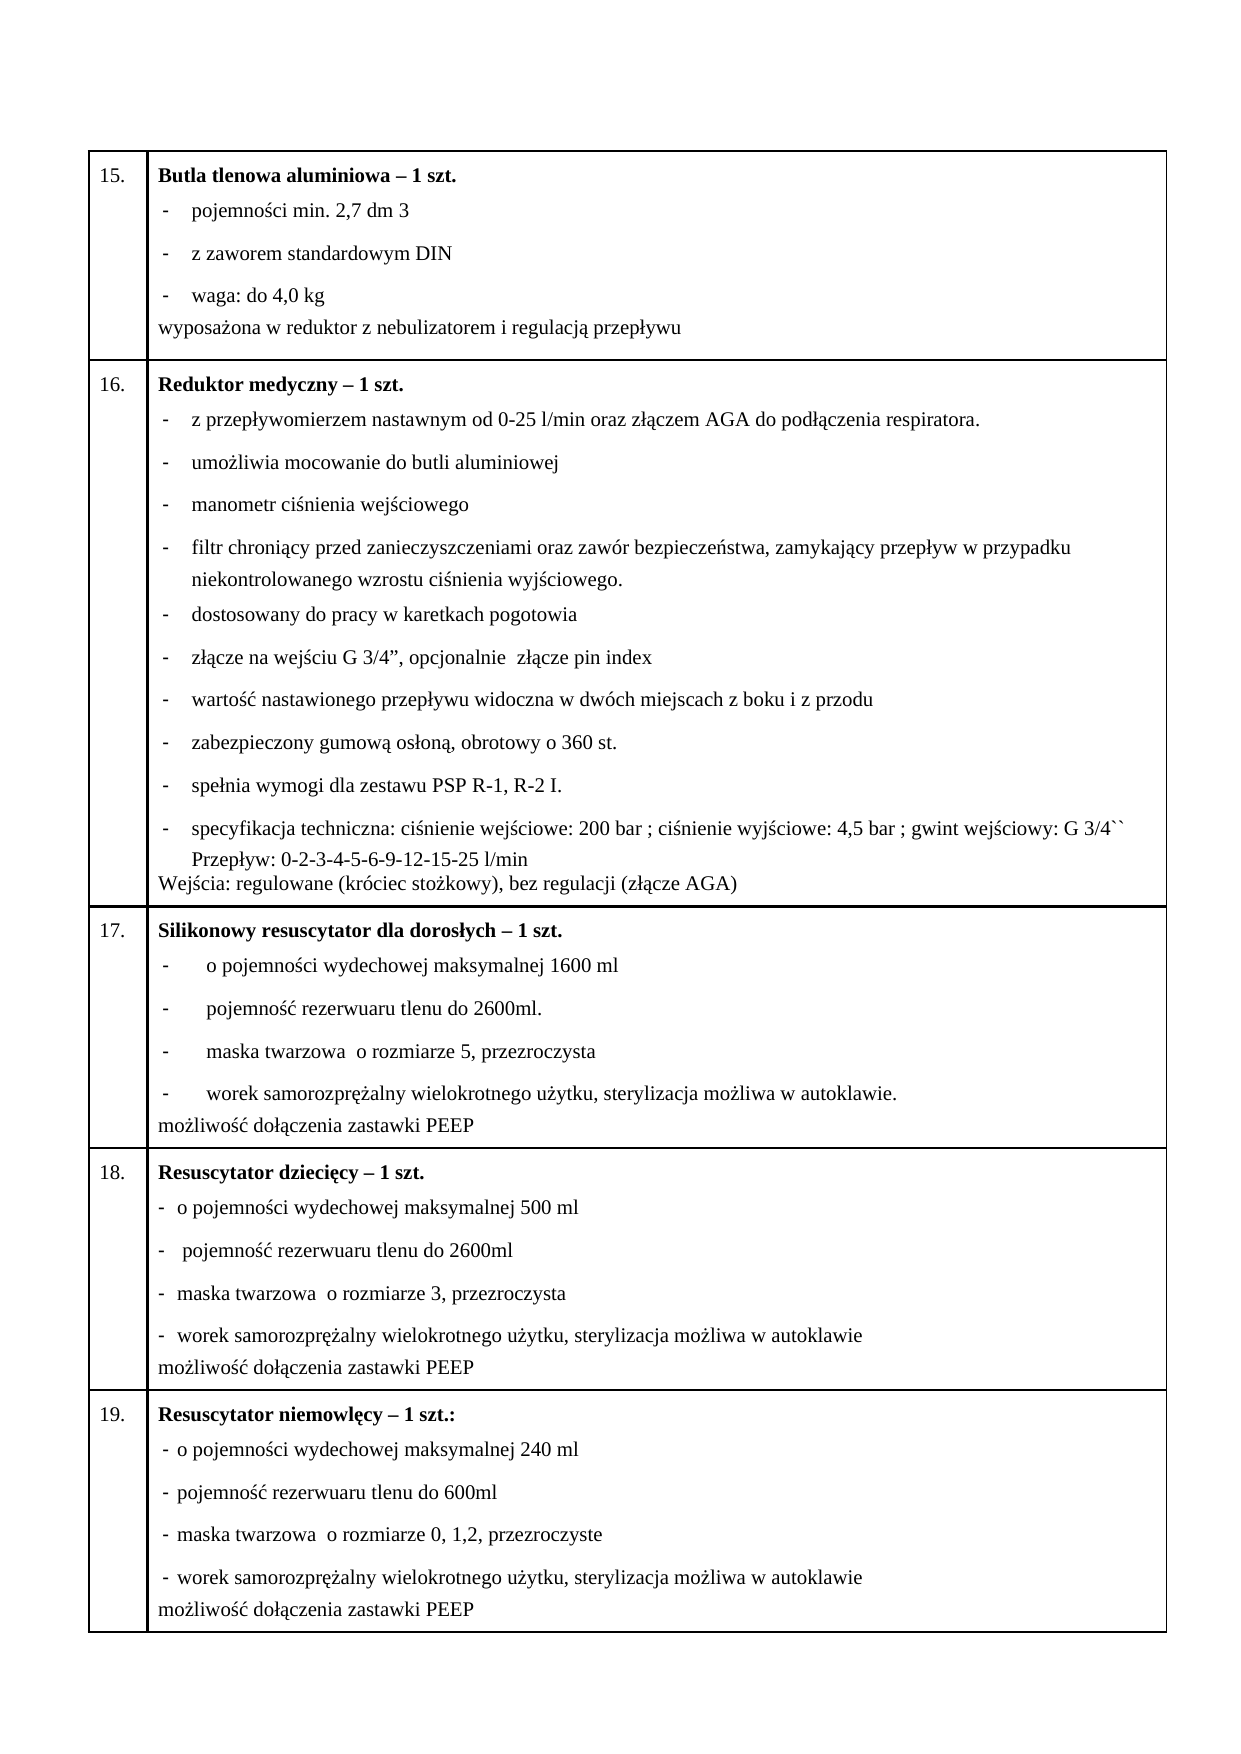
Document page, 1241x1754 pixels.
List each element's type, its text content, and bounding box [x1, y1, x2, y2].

table_cell [90, 152, 146, 359]
table_cell Silikonowy resuscytator dla dorosłych – 1 szt. o pojemności wydechowej maksymalnej 1600 ml pojemność rezerwuaru tlenu do 2600ml. maska twarzowa o rozmiarze 5, przezroczysta worek samorozprężalny wielokrotnego użytku, sterylizacja możliwa w autoklawie. możliwość dołączenia zastawki PEEP [149, 908, 1166, 1147]
table_cell Resuscytator dziecięcy – 1 szt. o pojemności wydechowej maksymalnej 500 ml pojemność rezerwuaru tlenu do 2600ml maska twarzowa o rozmiarze 3, przezroczysta worek samorozprężalny wielokrotnego użytku, sterylizacja możliwa w autoklawie możliwość dołączenia zastawki PEEP [149, 1149, 1166, 1389]
table_cell [90, 1149, 146, 1389]
table_cell Butla tlenowa aluminiowa – 1 szt. pojemności min. 2,7 dm 3 z zaworem standardowym DIN waga: do 4,0 kg wyposażona w reduktor z nebulizatorem i regulacją przepływu [149, 152, 1166, 359]
table_cell [90, 361, 146, 905]
table_cell Reduktor medyczny – 1 szt. z przepływomierzem nastawnym od 0-25 l/min oraz złączem AGA do podłączenia respiratora. umożliwia mocowanie do butli aluminiowej manometr ciśnienia wejściowego filtr chroniący przed zanieczyszczeniami oraz zawór bezpieczeństwa, zamykający przepływ w przypadku niekontrolowanego wzrostu ciśnienia wyjściowego. dostosowany do pracy w karetkach pogotowia złącze na wejściu G 3/4”, opcjonalnie złącze pin index wartość nastawionego przepływu widoczna w dwóch miejscach z boku i z przodu zabezpieczony gumową osłoną, obrotowy o 360 st. spełnia wymogi dla zestawu PSP R-1, R-2 I. specyfikacja techniczna: ciśnienie wejściowe: 200 bar ; ciśnienie wyjściowe: 4,5 bar ; gwint wejściowy: G 3/4`` Przepływ: 0-2-3-4-5-6-9-12-15-25 l/min Wejścia: regulowane (króciec stożkowy), bez regulacji (złącze AGA) [149, 361, 1166, 905]
table_cell Resuscytator niemowlęcy – 1 szt.: o pojemności wydechowej maksymalnej 240 ml pojemność rezerwuaru tlenu do 600ml maska twarzowa o rozmiarze 0, 1,2, przezroczyste worek samorozprężalny wielokrotnego użytku, sterylizacja możliwa w autoklawie możliwość dołączenia zastawki PEEP [149, 1391, 1166, 1631]
table_cell [90, 908, 146, 1147]
table_cell [90, 1391, 146, 1631]
